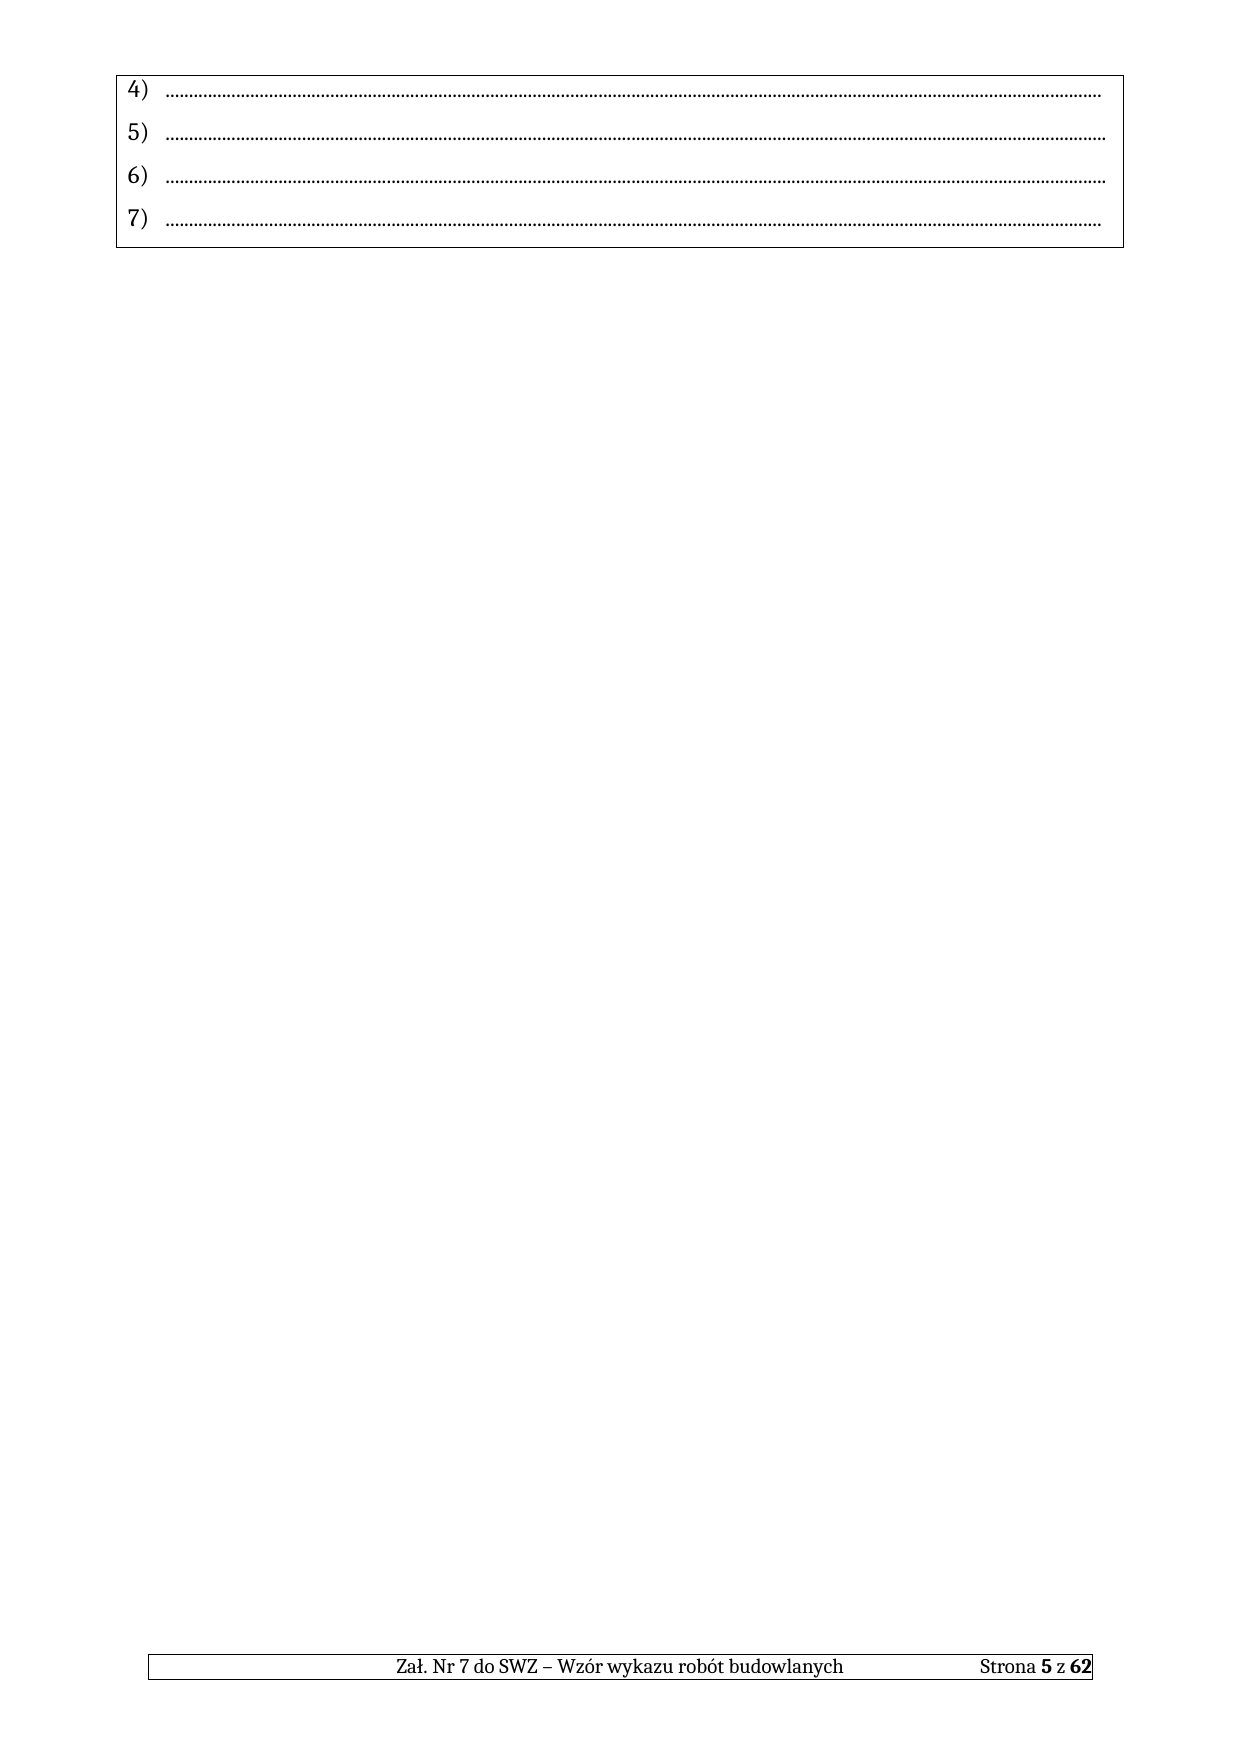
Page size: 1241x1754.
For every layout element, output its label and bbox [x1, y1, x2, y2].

table_cell [117, 76, 1123, 247]
